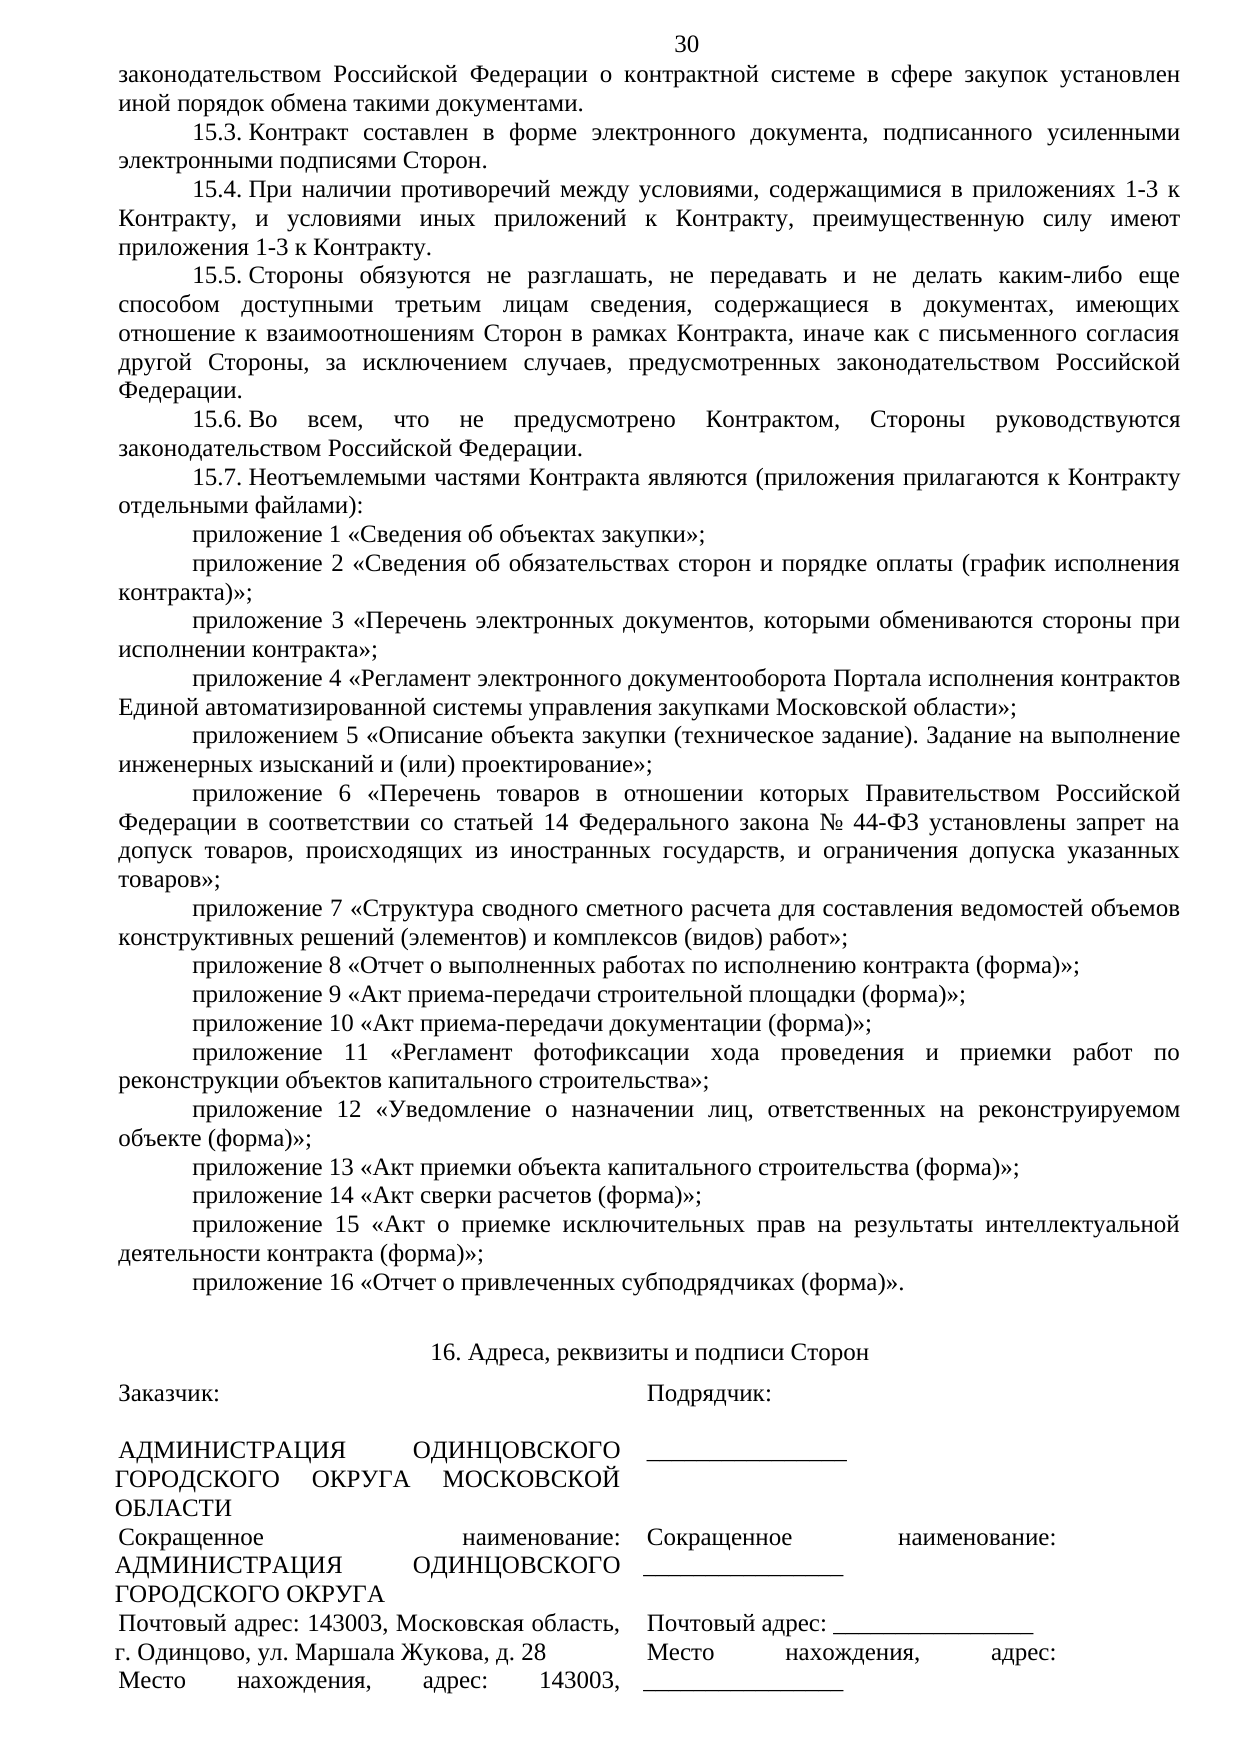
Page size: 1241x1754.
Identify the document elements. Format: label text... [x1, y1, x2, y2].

text приложение 9 «Акт приема-передачи строительной площадки (форма)»; [118, 979, 1181, 1008]
text приложение 13 «Акт приемки объекта капитального строительства (форма)»; [118, 1152, 1181, 1180]
text Стороны обязуются не разглашать, не передавать и не делать каким-либо еще способом доступными третьим лицам сведения, содержащиеся в документах, имеющих отношение к взаимоотношениям Сторон в рамках Контракта, иначе как с письменного согласия другой Стороны, за исключением случаев, предусмотренных законодательством Российской Федерации. [118, 260, 1181, 404]
table_header Подрядчик: ________________ [632, 1378, 1219, 1522]
table_header Заказчик: АДМИНИСТРАЦИЯ ОДИНЦОВСКОГО ГОРОДСКОГО ОКРУГА МОСКОВСКОЙ ОБЛАСТИ [103, 1378, 632, 1522]
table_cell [103, 1608, 632, 1695]
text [118, 59, 1181, 117]
table_cell Сокращенное наименование: АДМИНИСТРАЦИЯ ОДИНЦОВСКОГО ГОРОДСКОГО ОКРУГА [103, 1522, 632, 1608]
text Неотъемлемыми частями Контракта являются (приложения прилагаются к Контракту отдельными файлами): [118, 462, 1181, 519]
text приложение 2 «Сведения об обязательствах сторон и порядке оплаты (график исполнения контракта)»; [118, 548, 1181, 605]
text приложением 5 «Описание объекта закупки (техническое задание). Задание на выполнение инженерных изысканий и (или) проектирование»; [118, 720, 1181, 778]
text приложение 15 «Акт о приемке исключительных прав на результаты интеллектуальной деятельности контракта (форма)»; [118, 1209, 1181, 1267]
table_cell Сокращенное наименование: ________________ [632, 1522, 1219, 1608]
text приложение 12 «Уведомление о назначении лиц, ответственных на реконструируемом объекте (форма)»; [118, 1094, 1181, 1152]
text При наличии противоречий между условиями, содержащимися в приложениях 1-3 к Контракту, и условиями иных приложений к Контракту, преимущественную силу имеют приложения 1-3 к Контракту. [118, 174, 1181, 260]
text приложение 7 «Структура сводного сметного расчета для составления ведомостей объемов конструктивных решений (элементов) и комплексов (видов) работ»; [118, 893, 1181, 950]
text Во всем, что не предусмотрено Контрактом, Стороны руководствуются законодательством Российской Федерации. [118, 404, 1181, 462]
text Контракт составлен в форме электронного документа, подписанного усиленными электронными подписями Сторон. [118, 117, 1181, 174]
text приложение 4 «Регламент электронного документооборота Портала исполнения контрактов Единой автоматизированной системы управления закупками Московской области»; [118, 663, 1181, 720]
text Адреса, реквизиты и подписи Сторон [118, 1337, 1181, 1365]
text приложение 14 «Акт сверки расчетов (форма)»; [118, 1180, 1181, 1209]
text приложение 16 «Отчет о привлеченных субподрядчиках (форма)». [118, 1267, 1181, 1295]
text приложение 8 «Отчет о выполненных работах по исполнению контракта (форма)»; [118, 950, 1181, 979]
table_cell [632, 1608, 1219, 1695]
text приложение 10 «Акт приема-передачи документации (форма)»; [118, 1008, 1181, 1037]
text приложение 3 «Перечень электронных документов, которыми обмениваются стороны при исполнении контракта»; [118, 605, 1181, 663]
text приложение 11 «Регламент фотофиксации хода проведения и приемки работ по реконструкции объектов капитального строительства»; [118, 1037, 1181, 1094]
text приложение 1 «Сведения об объектах закупки»; [118, 519, 1181, 548]
text приложение 6 «Перечень товаров в отношении которых Правительством Российской Федерации в соответствии со статьей 14 Федерального закона № 44-ФЗ установлены запрет на допуск товаров, происходящих из иностранных государств, и ограничения допуска указанных товаров»; [118, 778, 1181, 893]
